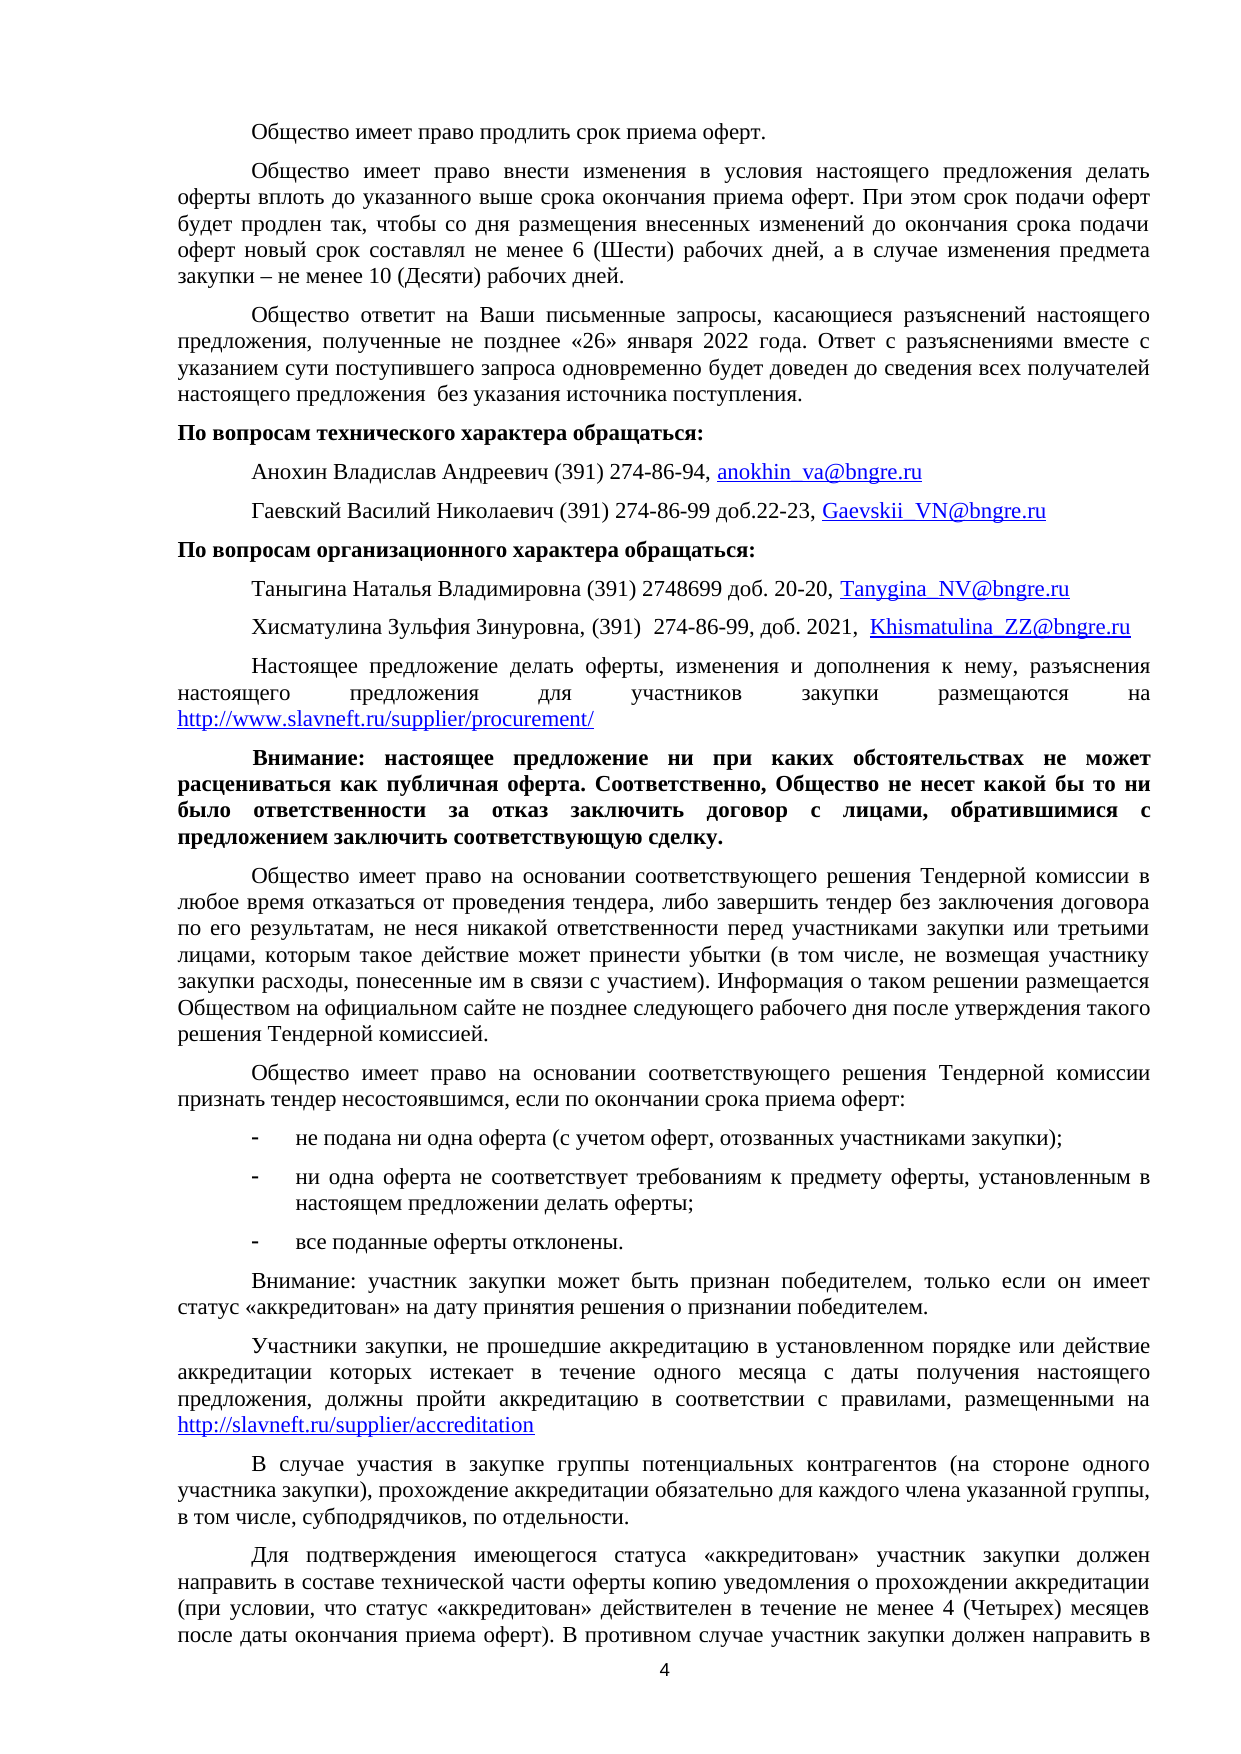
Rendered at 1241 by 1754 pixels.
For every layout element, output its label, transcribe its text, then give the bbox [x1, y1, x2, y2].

text Анохин Владислав Андреевич (391) 274-86-94, anokhin_va@bngre.ru [177, 458, 1152, 484]
list все поданные оферты отклонены. [251, 1228, 1152, 1254]
text Общество имеет право продлить срок приема оферт. [177, 118, 1152, 144]
text Хисматулина Зульфия Зинуровна, (391) 274-86-99, доб. 2021, Khismatulina_ZZ@bngre.ru [177, 613, 1152, 640]
list не подана ни одна оферта (с учетом оферт, отозванных участниками закупки); [251, 1124, 1152, 1150]
text Внимание: настоящее предложение ни при каких обстоятельствах не может расцениваться как публичная оферта. Соответственно, Общество не несет какой бы то ни было ответственности за отказ заключить договор с лицами, обратившимися с предложением заключить соответствующую сделку. [177, 744, 1152, 849]
text По вопросам технического характера обращаться: [177, 419, 1152, 446]
text Внимание: участник закупки может быть признан победителем, только если он имеет статус «аккредитован» на дату принятия решения о признании победителем. [177, 1267, 1152, 1319]
text Общество ответит на Ваши письменные запросы, касающиеся разъяснений настоящего предложения, полученные не позднее «26» января 2022 года. Ответ с разъяснениями вместе с указанием сути поступившего запроса одновременно будет доведен до сведения всех получателей настоящего предложения без указания источника поступления. [177, 301, 1152, 407]
text По вопросам организационного характера обращаться: [177, 536, 1152, 562]
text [177, 1542, 1152, 1647]
text Таныгина Наталья Владимировна (391) 2748699 доб. 20-20, Tanygina_NV@bngre.ru [177, 574, 1152, 601]
text Общество имеет право внести изменения в условия настоящего предложения делать оферты вплоть до указанного выше срока окончания приема оферт. При этом срок подачи оферт будет продлен так, чтобы со дня размещения внесенных изменений до окончания срока подачи оферт новый срок составлял не менее 6 (Шести) рабочих дней, а в случае изменения предмета закупки – не менее 10 (Десяти) рабочих дней. [177, 157, 1152, 289]
text Общество имеет право на основании соответствующего решения Тендерной комиссии признать тендер несостоявшимся, если по окончании срока приема оферт: [177, 1059, 1152, 1111]
list ни одна оферта не соответствует требованиям к предмету оферты, установленным в настоящем предложении делать оферты; [251, 1163, 1152, 1216]
text Гаевский Василий Николаевич (391) 274-86-99 доб.22-23, Gaevskii_VN@bngre.ru [177, 497, 1152, 523]
text Общество имеет право на основании соответствующего решения Тендерной комиссии в любое время отказаться от проведения тендера, либо завершить тендер без заключения договора по его результатам, не неся никакой ответственности перед участниками закупки или третьими лицами, которым такое действие может принести убытки (в том числе, не возмещая участнику закупки расходы, понесенные им в связи с участием). Информация о таком решении размещается Обществом на официальном сайте не позднее следующего рабочего дня после утверждения такого решения Тендерной комиссией. [177, 862, 1152, 1046]
text Участники закупки, не прошедшие аккредитацию в установленном порядке или действие аккредитации которых истекает в течение одного месяца с даты получения настоящего предложения, должны пройти аккредитацию в соответствии с правилами, размещенными на http://slavneft.ru/supplier/accreditation [177, 1332, 1152, 1437]
text В случае участия в закупке группы потенциальных контрагентов (на стороне одного участника закупки), прохождение аккредитации обязательно для каждого члена указанной группы, в том числе, субподрядчиков, по отдельности. [177, 1450, 1152, 1529]
text Настоящее предложение делать оферты, изменения и дополнения к нему, разъяснения настоящего предложения для участников закупки размещаются на http://www.slavneft.ru/supplier/procurement/ [177, 652, 1152, 731]
